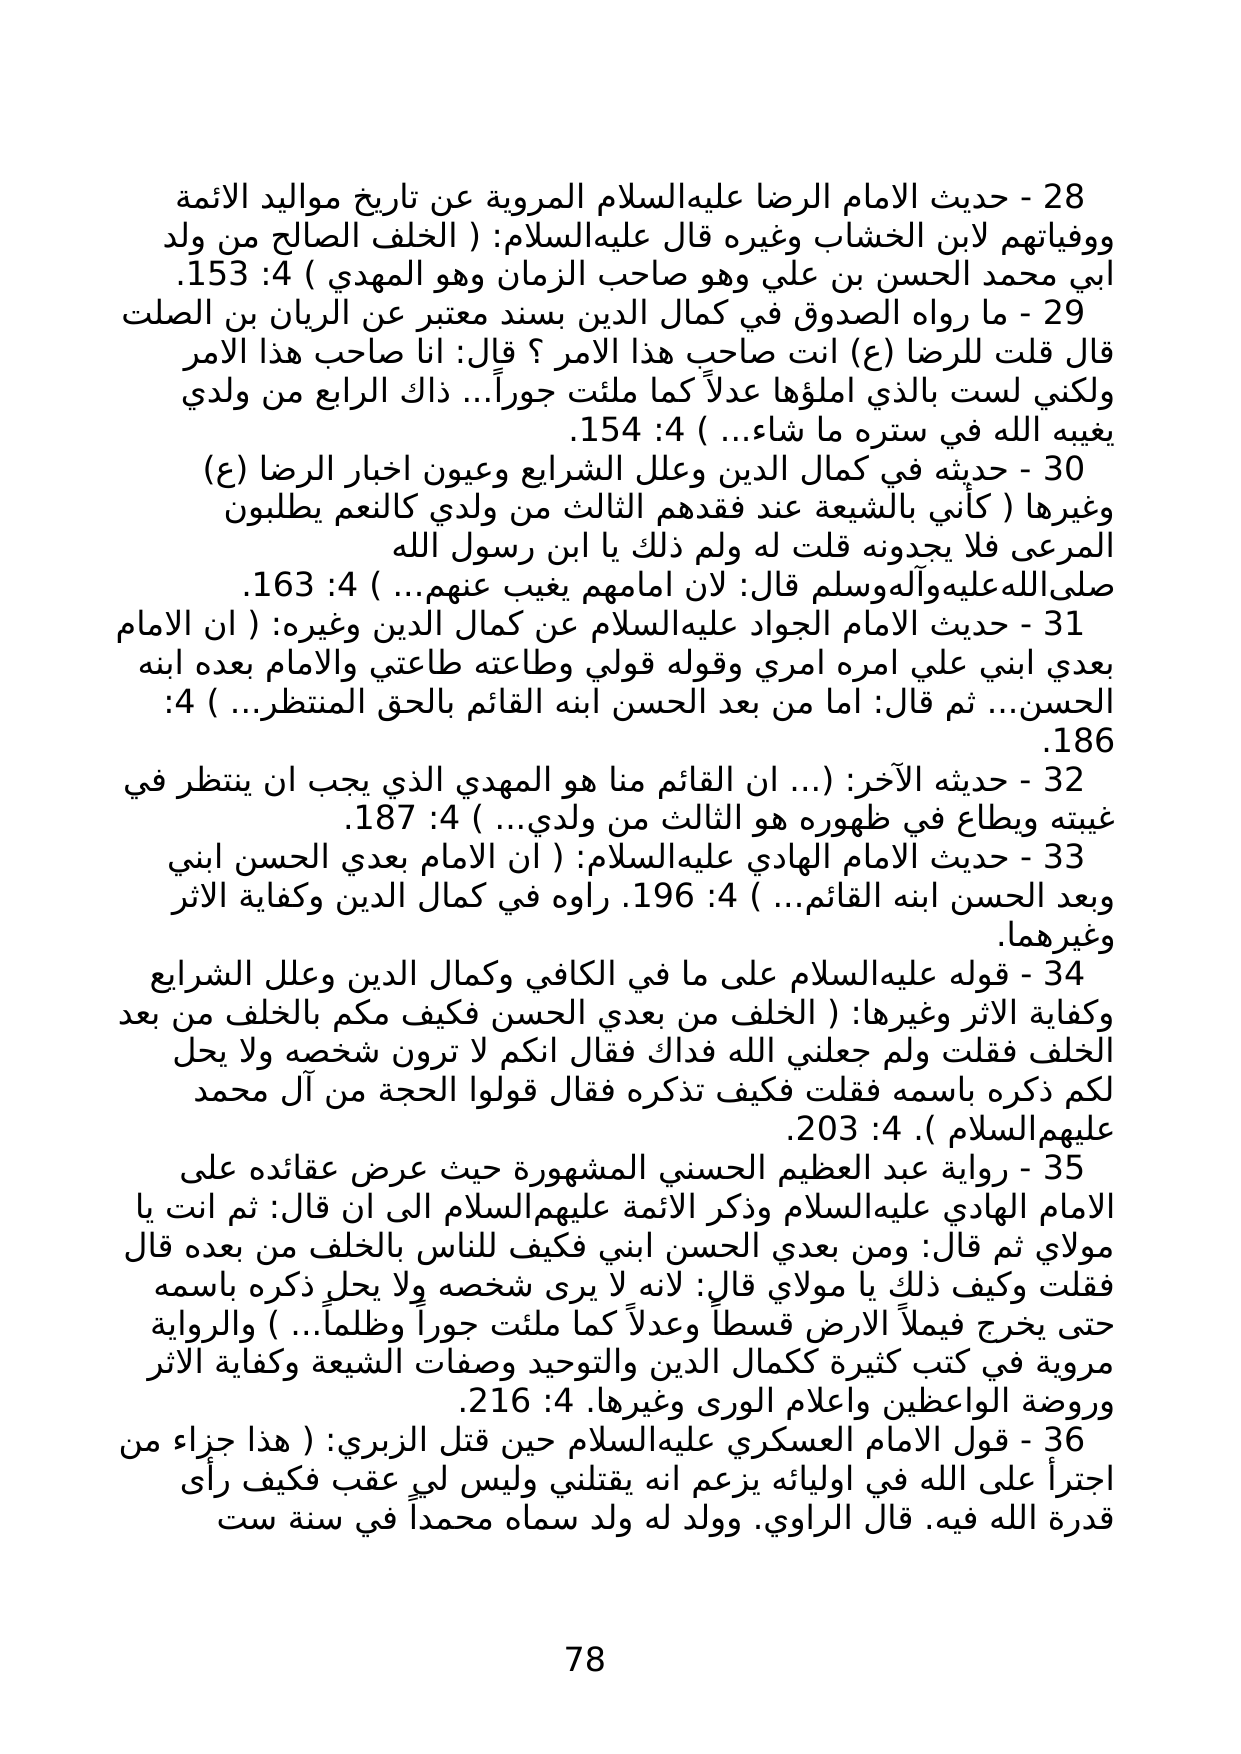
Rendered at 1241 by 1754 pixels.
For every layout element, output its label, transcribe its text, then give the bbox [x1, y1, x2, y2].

text 31 - حديث الامام الجواد عليه‌السلام عن كمال الدين وغيره: ( ان الامام بعدي ابني علي امره امري وقوله قولي وطاعته طاعتي والامام بعده ابنه الحسن... ثم قال: اما من بعد الحسن ابنه القائم بالحق المنتظر... ) 4: 186. [112, 604, 1116, 760]
text 28 - حديث الامام الرضا عليه‌السلام المروية عن تاريخ مواليد الائمة ووفياتهم لابن الخشاب وغيره قال عليه‌السلام: ( الخلف الصالح من ولد ابي محمد الحسن بن علي وهو صاحب الزمان وهو المهدي ) 4: 153. [112, 177, 1116, 294]
text 30 - حديثه في كمال الدين وعلل الشرايع وعيون اخبار الرضا (ع) وغيرها ( كأني بالشيعة عند فقدهم الثالث من ولدي كالنعم يطلبون المرعى فلا يجدونه قلت له ولم ذلك يا ابن رسول الله صلى‌الله‌عليه‌وآله‌وسلم قال: لان امامهم يغيب عنهم... ) 4: 163. [112, 449, 1116, 604]
text 34 - قوله عليه‌السلام على ما في الكافي وكمال الدين وعلل الشرايع وكفاية الاثر وغيرها: ( الخلف من بعدي الحسن فكيف مكم بالخلف من بعد الخلف فقلت ولم جعلني الله فداك فقال انكم لا ترون شخصه ولا يحل لكم ذكره باسمه فقلت فكيف تذكره فقال قولوا الحجة من آل محمد عليهم‌السلام ). 4: 203. [112, 954, 1116, 1148]
text 35 - رواية عبد العظيم الحسني المشهورة حيث عرض عقائده على الامام الهادي عليه‌السلام وذكر الائمة عليهم‌السلام الى ان قال: ثم انت يا مولاي ثم قال: ومن بعدي الحسن ابني فكيف للناس بالخلف من بعده قال فقلت وكيف ذلك يا مولاي قال: لانه لا يرى شخصه ولا يحل ذكره باسمه حتى يخرج فيملاً الارض قسطاً وعدلاً كما ملئت جوراً وظلماً... ) والرواية مروية في كتب كثيرة ككمال الدين والتوحيد وصفات الشيعة وكفاية الاثر وروضة الواعظين واعلام الورى وغيرها. 4: 216. [112, 1148, 1116, 1421]
text 29 - ما رواه الصدوق في كمال الدين بسند معتبر عن الريان بن الصلت قال قلت للرضا (ع) انت صاحب هذا الامر ؟ قال: انا صاحب هذا الامر ولكني لست بالذي املؤها عدلاً كما ملئت جوراً... ذاك الرابع من ولدي يغيبه الله في ستره ما شاء... ) 4: 154. [112, 294, 1116, 449]
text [112, 1421, 1116, 1537]
text 32 - حديثه الآخر: (... ان القائم منا هو المهدي الذي يجب ان ينتظر في غيبته ويطاع في ظهوره هو الثالث من ولدي... ) 4: 187. [112, 760, 1116, 838]
text 33 - حديث الامام الهادي عليه‌السلام: ( ان الامام بعدي الحسن ابني وبعد الحسن ابنه القائم... ) 4: 196. راوه في كمال الدين وكفاية الاثر وغيرهما. [112, 838, 1116, 954]
